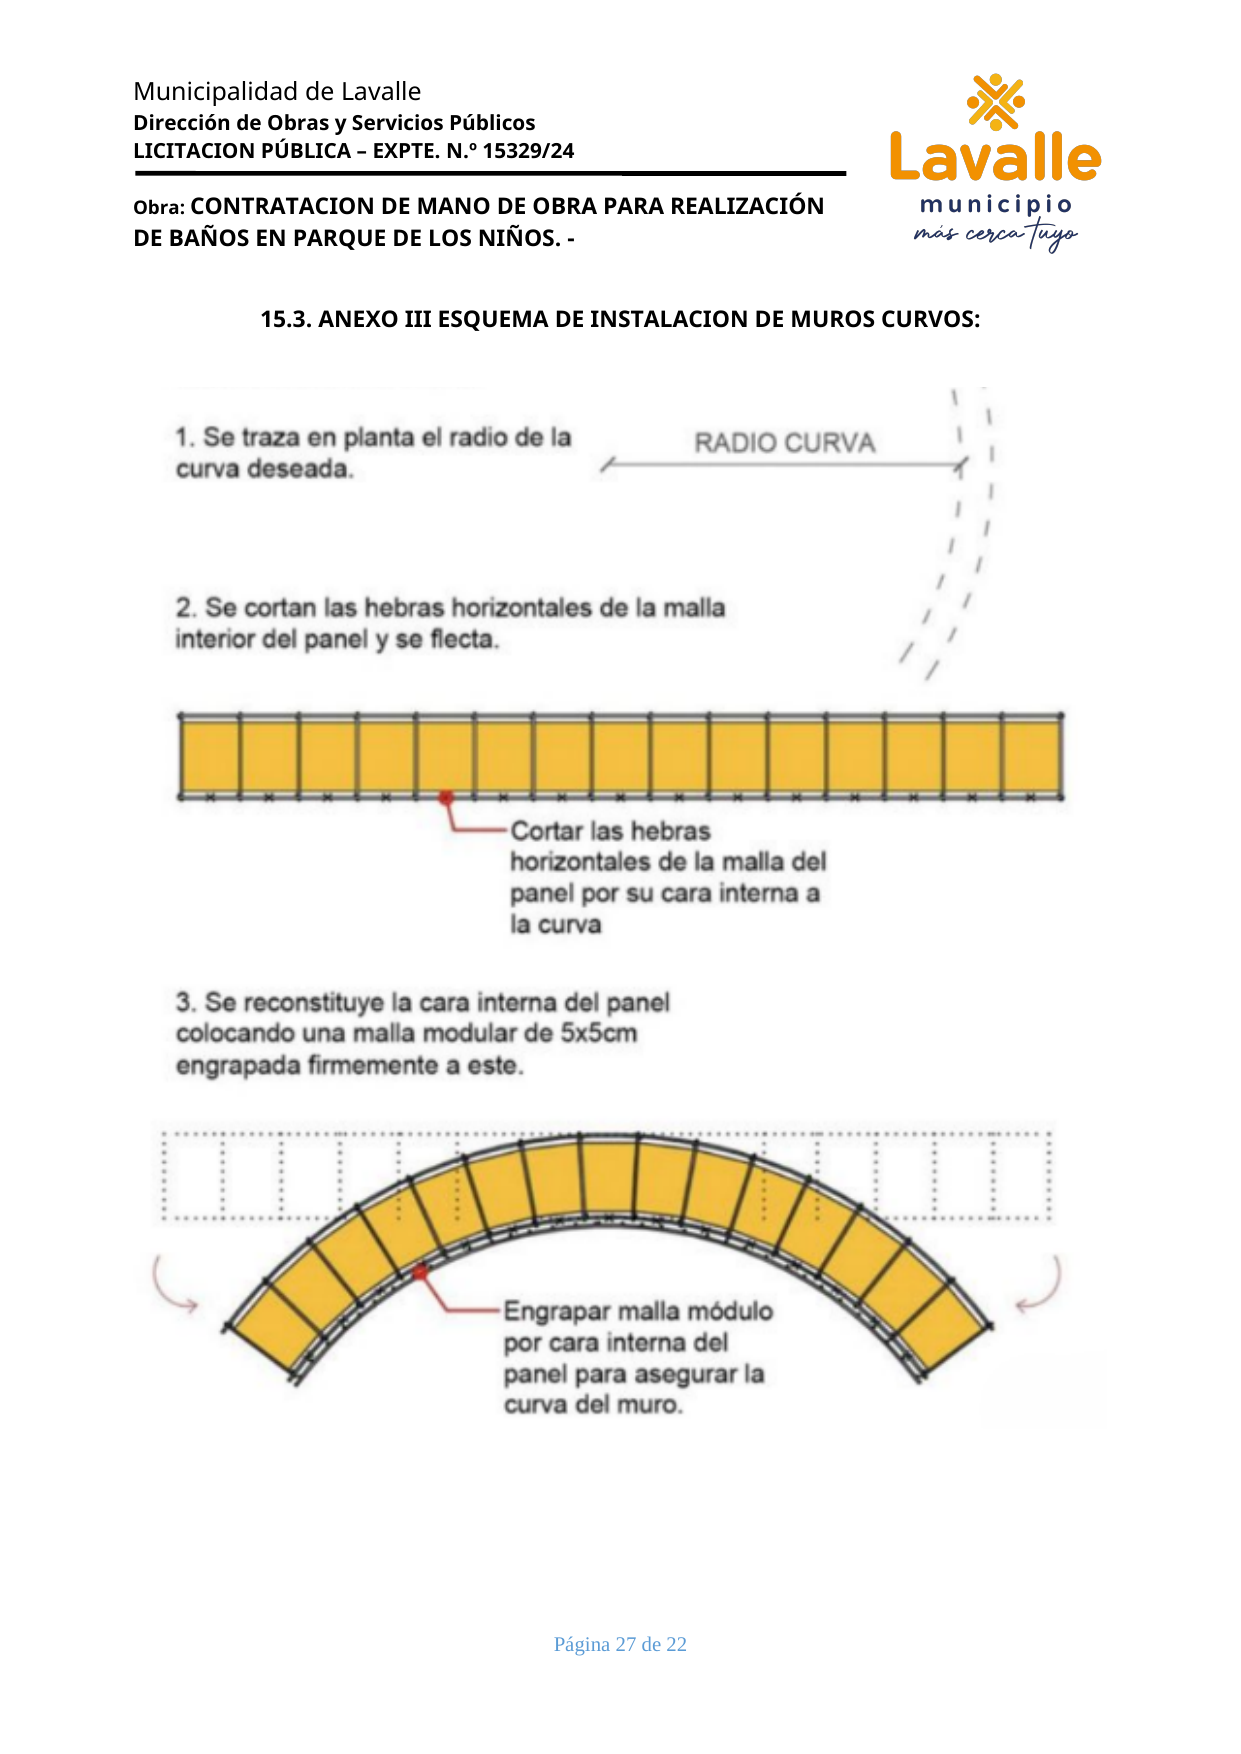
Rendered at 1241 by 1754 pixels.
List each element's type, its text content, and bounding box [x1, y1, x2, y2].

text 15.3. ANEXO III ESQUEMA DE INSTALACION DE MUROS CURVOS: [133, 303, 1107, 334]
picture [884, 47, 1108, 271]
picture [132, 387, 1108, 1429]
